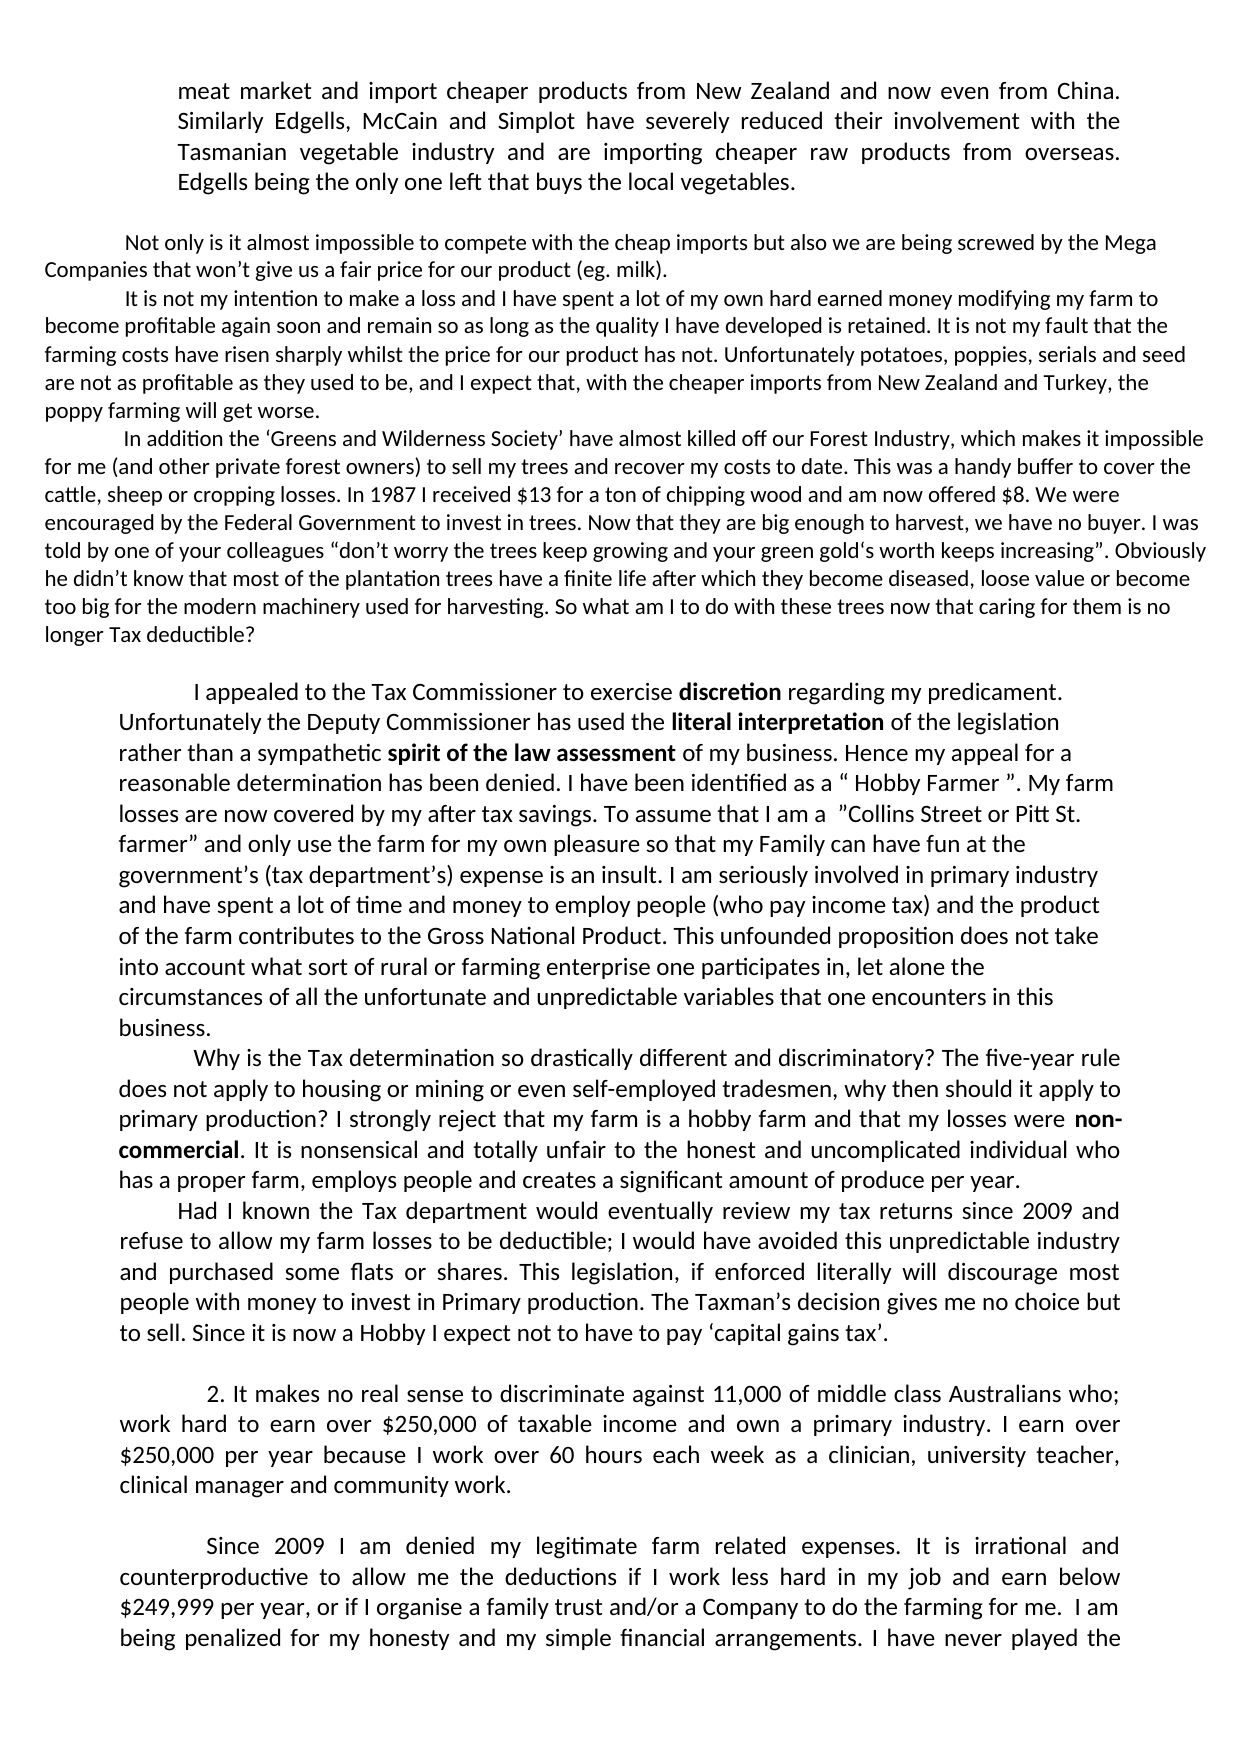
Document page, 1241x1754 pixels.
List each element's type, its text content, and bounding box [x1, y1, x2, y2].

text 2. It makes no real sense to discriminate against 11,000 of middle class Australians who; work hard to earn over $250,000 of taxable income and own a primary industry. I earn over $250,000 per year because I work over 60 hours each week as a clinician, university teacher, clinical manager and community work. [119, 1378, 1122, 1500]
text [118, 75, 1122, 197]
text Had I known the Tax department would eventually review my tax returns since 2009 and refuse to allow my farm losses to be deductible; I would have avoided this unpredictable industry and purchased some flats or shares. This legislation, if enforced literally will discourage most people with money to invest in Primary production. The Taxman’s decision gives me no choice but to sell. Since it is now a Hobby I expect not to have to pay ‘capital gains tax’. [119, 1195, 1122, 1347]
text Why is the Tax determination so drastically different and discriminatory? The five-year rule does not apply to housing or mining or even self-employed tradesmen, why then should it apply to primary production? I strongly reject that my farm is a hobby farm and that my losses were non-commercial. It is nonsensical and totally unfair to the honest and uncomplicated individual who has a proper farm, employs people and creates a significant amount of produce per year. [118, 1042, 1122, 1195]
text It is not my intention to make a loss and I have spent a lot of my own hard earned money modifying my farm to become profitable again soon and remain so as long as the quality I have developed is retained. It is not my fault that the farming costs have risen sharply whilst the price for our product has not. Unfortunately potatoes, poppies, serials and seed are not as profitable as they used to be, and I expect that, with the cheaper imports from New Zealand and Turkey, the poppy farming will get worse. [44, 284, 1211, 424]
text In addition the ‘Greens and Wilderness Society’ have almost killed off our Forest Industry, which makes it impossible for me (and other private forest owners) to sell my trees and recover my costs to date. This was a handy buffer to cover the cattle, sheep or cropping losses. In 1987 I received $13 for a ton of chipping wood and am now offered $8. We were encouraged by the Federal Government to invest in trees. Now that they are big enough to harvest, we have no buyer. I was told by one of your colleagues “don’t worry the trees keep growing and your green gold‘s worth keeps increasing”. Obviously he didn’t know that most of the plantation trees have a finite life after which they become diseased, loose value or become too big for the modern machinery used for harvesting. So what am I to do with these trees now that caring for them is no longer Tax deductible? [44, 424, 1211, 648]
text Not only is it almost impossible to compete with the cheap imports but also we are being screwed by the Mega Companies that won’t give us a fair price for our product (eg. milk). [44, 228, 1211, 284]
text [119, 1531, 1122, 1653]
text I appealed to the Tax Commissioner to exercise discretion regarding my predicament. Unfortunately the Deputy Commissioner has used the literal interpretation of the legislation rather than a sympathetic spirit of the law assessment of my business. Hence my appeal for a reasonable determination has been denied. I have been identified as a “ Hobby Farmer ”. My farm losses are now covered by my after tax savings. To assume that I am a ”Collins Street or Pitt St. farmer” and only use the farm for my own pleasure so that my Family can have fun at the government’s (tax department’s) expense is an insult. I am seriously involved in primary industry and have spent a lot of time and money to employ people (who pay income tax) and the product of the farm contributes to the Gross National Product. This unfounded proposition does not take into account what sort of rural or farming enterprise one participates in, let alone the circumstances of all the unfortunate and unpredictable variables that one encounters in this business. [118, 676, 1122, 1042]
